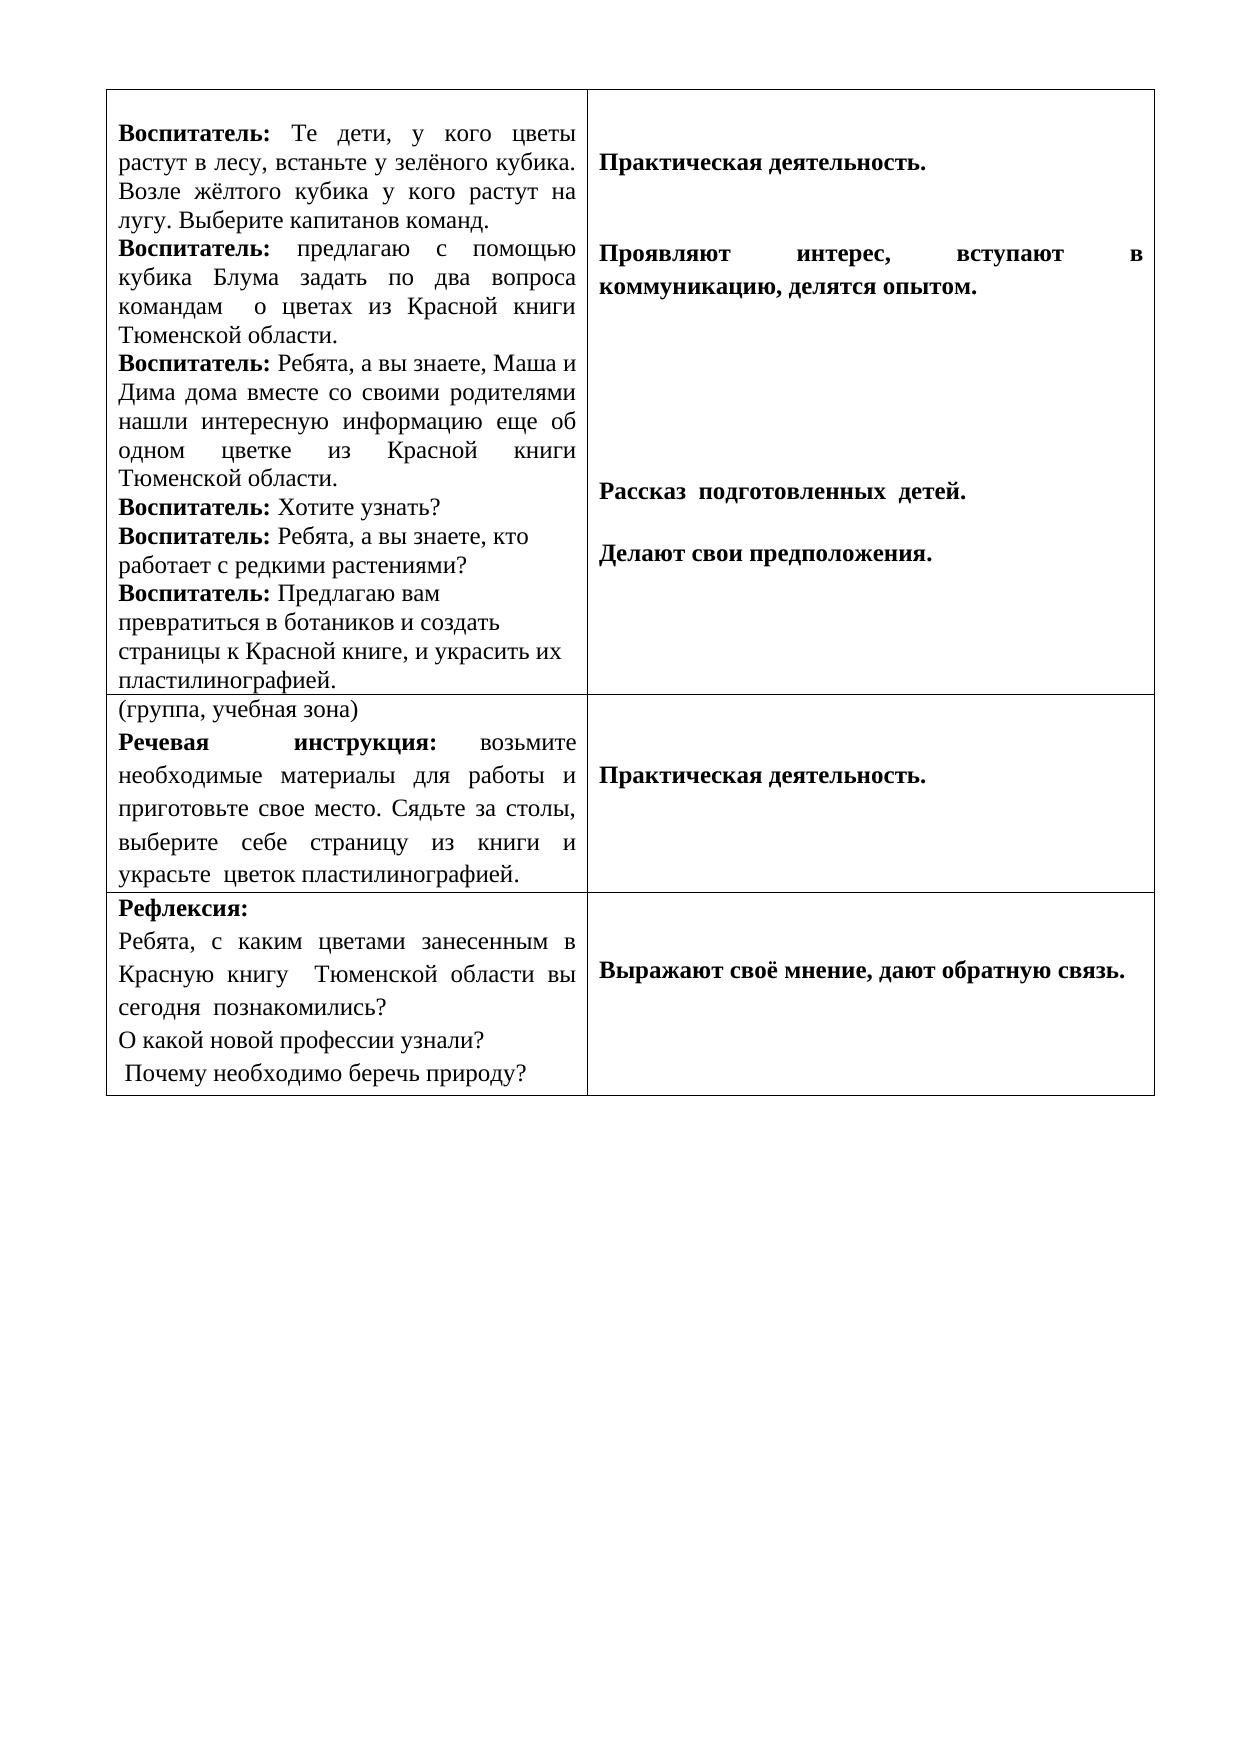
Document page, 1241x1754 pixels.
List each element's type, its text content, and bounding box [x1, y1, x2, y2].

table_cell Рефлексия: Ребята, с каким цветами занесенным в Красную книгу Тюменской области вы сегодня познакомились? О какой новой профессии узнали? Почему необходимо беречь природу? [107, 893, 587, 1095]
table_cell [588, 90, 1154, 693]
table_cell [107, 90, 587, 693]
table_cell Практическая деятельность. [588, 695, 1154, 892]
table_cell (группа, учебная зона) Речевая инструкция: возьмите необходимые материалы для работы и приготовьте свое место. Сядьте за столы, выберите себе страницу из книги и украсьте цветок пластилинографией. [107, 695, 587, 892]
table_cell Выражают своё мнение, дают обратную связь. [588, 893, 1154, 1095]
